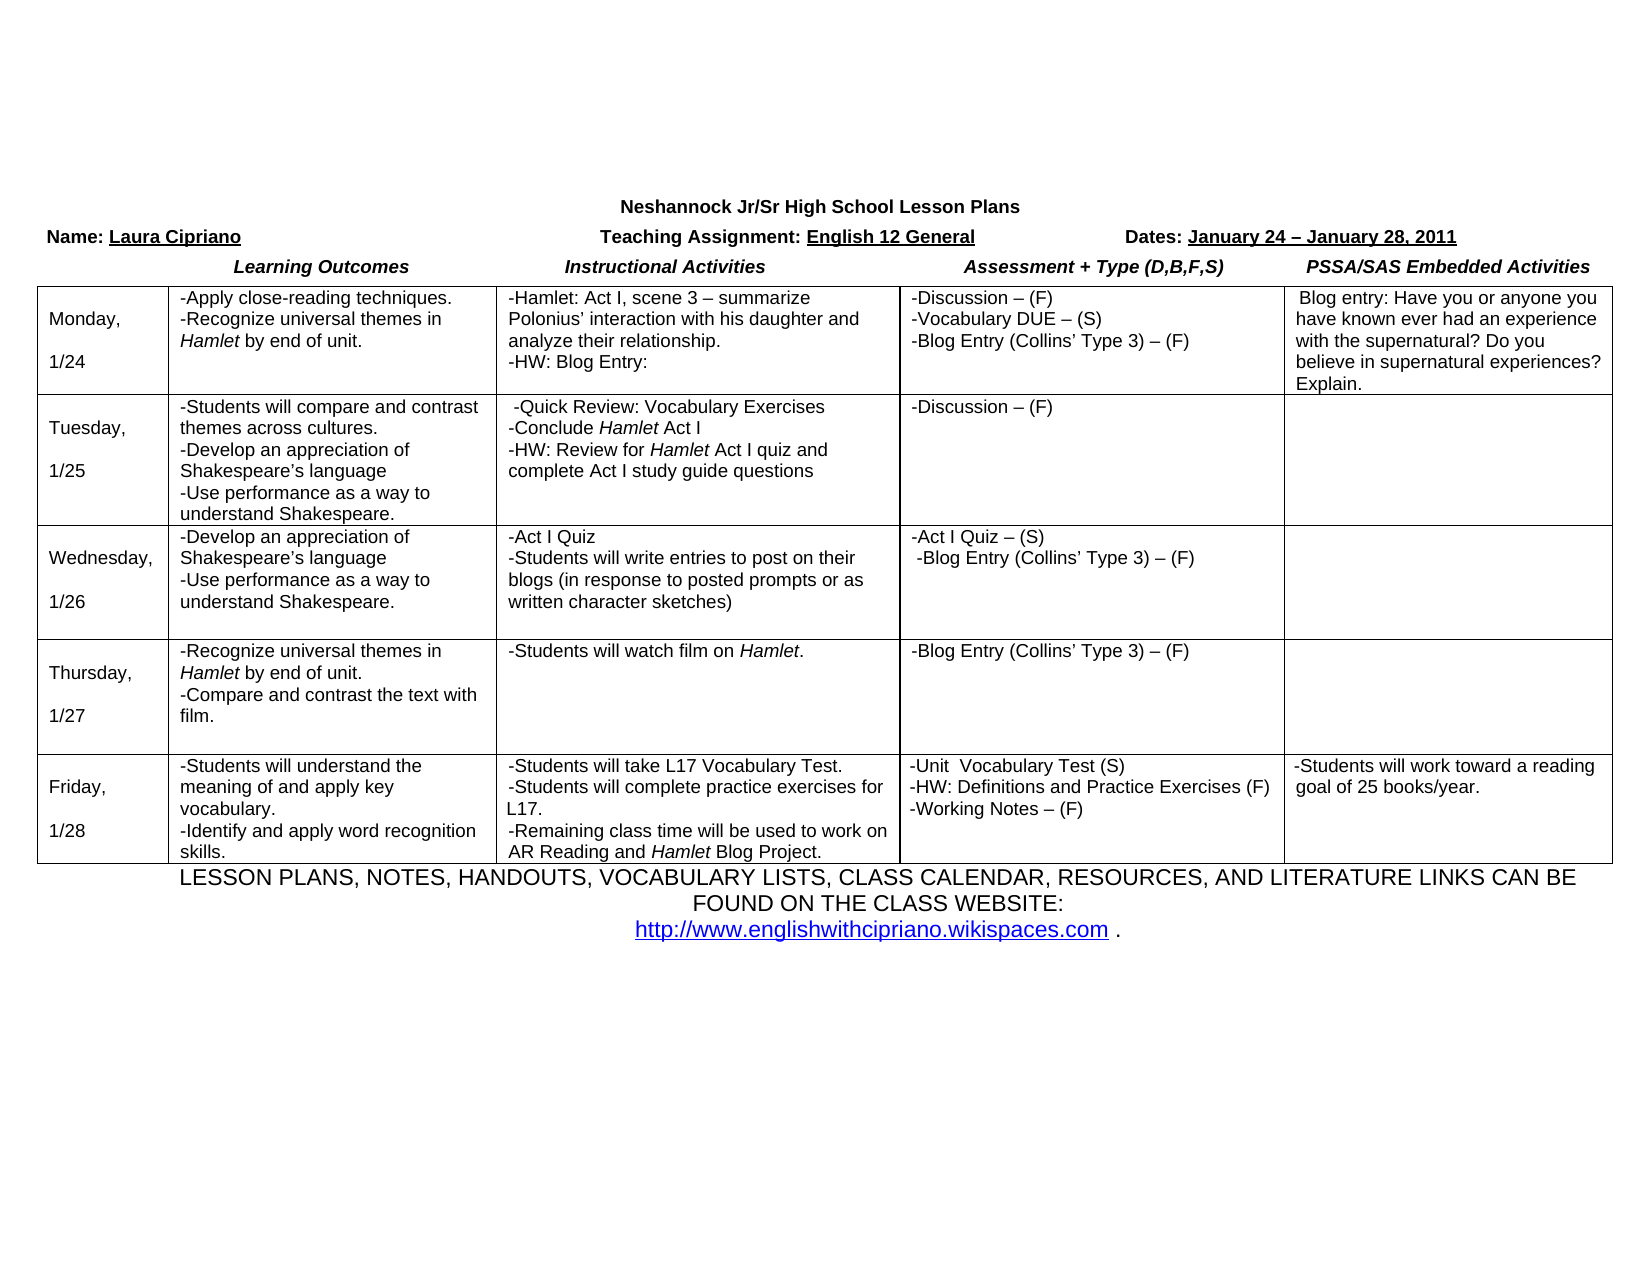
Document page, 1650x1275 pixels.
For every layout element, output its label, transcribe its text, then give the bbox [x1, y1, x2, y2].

text Learning Outcomes Instructional Activities Assessment + Type (D,B,F,S) PSSA/SAS Embedded Activities [150, 256, 1594, 277]
table_cell -Students will work toward a reading goal of 25 books/year. [1285, 755, 1612, 863]
table_cell -Unit Vocabulary Test (S) -HW: Definitions and Practice Exercises (F) -Working Notes – (F) [901, 755, 1284, 863]
table_header Blog entry: Have you or anyone you have known ever had an experience with the supernatural? Do you believe in supernatural experiences? Explain. [1285, 287, 1612, 394]
text Neshannock Jr/Sr High School Lesson Plans [47, 196, 1594, 217]
table_cell -Recognize universal themes in Hamlet by end of unit. -Compare and contrast the text with film. [169, 640, 496, 754]
text LESSON PLANS, NOTES, HANDOUTS, VOCABULARY LISTS, CLASS CALENDAR, RESOURCES, AND LITERATURE LINKS CAN BE FOUND ON THE CLASS WEBSITE: [162, 864, 1594, 916]
text http://www.englishwithcipriano.wikispaces.com . [162, 916, 1594, 943]
table_cell -Students will compare and contrast themes across cultures. -Develop an appreciation of Shakespeare’s language -Use performance as a way to understand Shakespeare. [169, 395, 496, 525]
table_cell -Blog Entry (Collins’ Type 3) – (F) [901, 640, 1284, 754]
table_cell Wednesday, 1/26 [38, 526, 168, 639]
table_cell -Act I Quiz – (S) -Blog Entry (Collins’ Type 3) – (F) [901, 526, 1284, 639]
table_cell -Students will watch film on Hamlet. [497, 640, 899, 754]
table_cell -Act I Quiz -Students will write entries to post on their blogs (in response to posted prompts or as written character sketches) [497, 526, 899, 639]
table_cell -Students will take L17 Vocabulary Test. -Students will complete practice exercises for L17. -Remaining class time will be used to work on AR Reading and Hamlet Blog Project. [497, 755, 899, 863]
table_header -Apply close-reading techniques. -Recognize universal themes in Hamlet by end of unit. [169, 287, 496, 394]
table_header -Discussion – (F) -Vocabulary DUE – (S) -Blog Entry (Collins’ Type 3) – (F) [901, 287, 1284, 394]
table_cell Thursday, 1/27 [38, 640, 168, 754]
table_header -Hamlet: Act I, scene 3 – summarize Polonius’ interaction with his daughter and analyze their relationship. -HW: Blog Entry: [497, 287, 899, 394]
table_cell -Quick Review: Vocabulary Exercises -Conclude Hamlet Act I -HW: Review for Hamlet Act I quiz and complete Act I study guide questions [497, 395, 899, 525]
table_cell [1285, 640, 1612, 754]
table_cell [1285, 395, 1612, 525]
table_cell -Discussion – (F) [901, 395, 1284, 525]
table_cell -Develop an appreciation of Shakespeare’s language -Use performance as a way to understand Shakespeare. [169, 526, 496, 639]
table_cell -Students will understand the meaning of and apply key vocabulary. -Identify and apply word recognition skills. [169, 755, 496, 863]
table_cell [1285, 526, 1612, 639]
table_cell Tuesday, 1/25 [38, 395, 168, 525]
table_header Monday, 1/24 [38, 287, 168, 394]
table_cell Friday, 1/28 [38, 755, 168, 863]
text Name: Laura Cipriano Teaching Assignment: English 12 General Dates: January 24 – January 28, 2011 [37, 226, 1594, 247]
